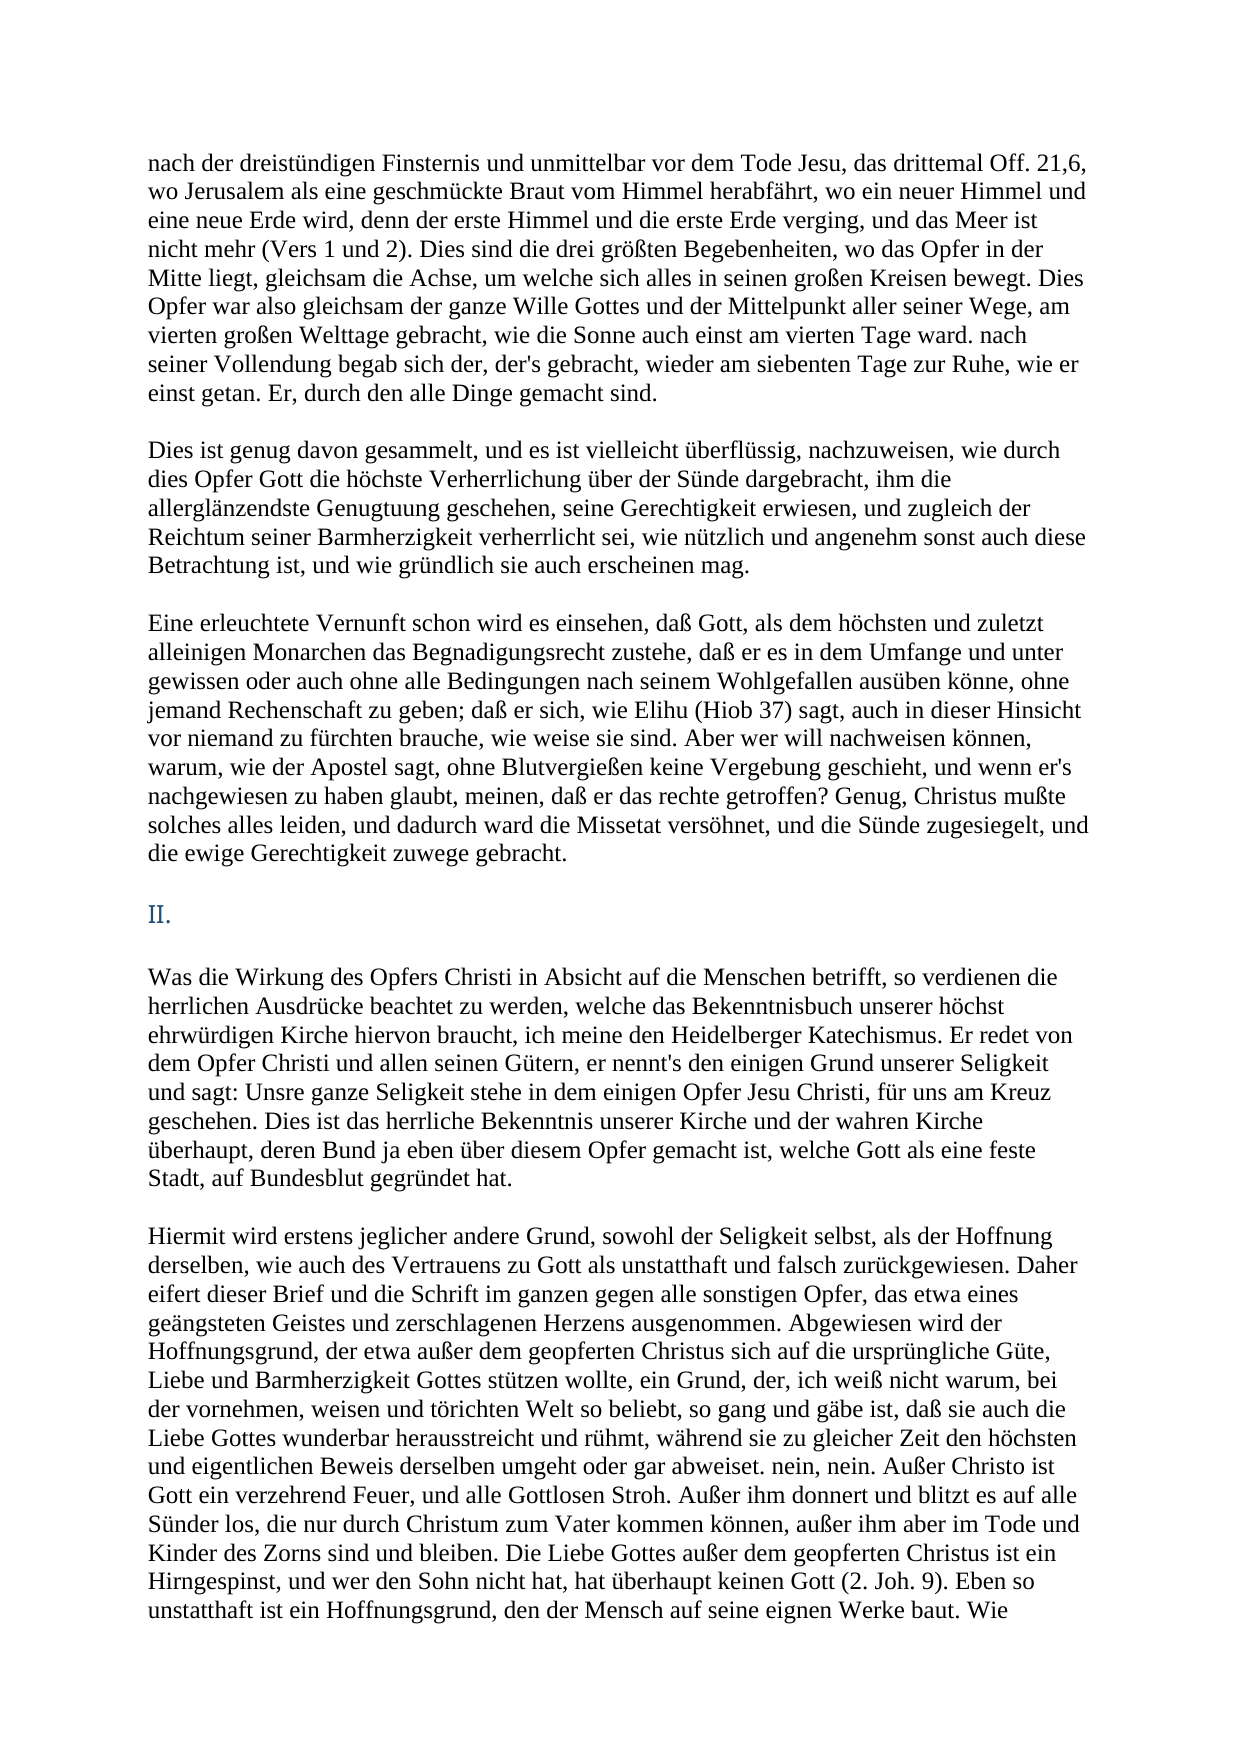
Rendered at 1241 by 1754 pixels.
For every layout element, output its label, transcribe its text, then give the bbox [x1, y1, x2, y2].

subtitle II. [148, 896, 1093, 930]
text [148, 1221, 1093, 1624]
text Dies ist genug davon gesammelt, und es ist vielleicht überflüssig, nachzuweisen, wie durch dies Opfer Gott die höchste Verherrlichung über der Sünde dargebracht, ihm die allerglänzendste Genugtuung geschehen, seine Gerechtigkeit erwiesen, und zugleich der Reichtum seiner Barmherzigkeit verherrlicht sei, wie nützlich und angenehm sonst auch diese Betrachtung ist, und wie gründlich sie auch erscheinen mag. [148, 436, 1093, 579]
text Was die Wirkung des Opfers Christi in Absicht auf die Menschen betrifft, so verdienen die herrlichen Ausdrücke beachtet zu werden, welche das Bekenntnisbuch unserer höchst ehrwürdigen Kirche hiervon braucht, ich meine den Heidelberger Katechismus. Er redet von dem Opfer Christi und allen seinen Gütern, er nennt's den einigen Grund unserer Seligkeit und sagt: Unsre ganze Seligkeit stehe in dem einigen Opfer Jesu Christi, für uns am Kreuz geschehen. Dies ist das herrliche Bekenntnis unserer Kirche und der wahren Kirche überhaupt, deren Bund ja eben über diesem Opfer gemacht ist, welche Gott als eine feste Stadt, auf Bundesblut gegründet hat. [148, 962, 1093, 1192]
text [148, 148, 1093, 406]
text Eine erleuchtete Vernunft schon wird es einsehen, daß Gott, als dem höchsten und zuletzt alleinigen Monarchen das Begnadigungsrecht zustehe, daß er es in dem Umfange und unter gewissen oder auch ohne alle Bedingungen nach seinem Wohlgefallen ausüben könne, ohne jemand Rechenschaft zu geben; daß er sich, wie Elihu (Hiob 37) sagt, auch in dieser Hinsicht vor niemand zu fürchten brauche, wie weise sie sind. Aber wer will nachweisen können, warum, wie der Apostel sagt, ohne Blutvergießen keine Vergebung geschieht, und wenn er's nachgewiesen zu haben glaubt, meinen, daß er das rechte getroffen? Genug, Christus mußte solches alles leiden, und dadurch ward die Missetat versöhnet, und die Sünde zugesiegelt, und die ewige Gerechtigkeit zuwege gebracht. [148, 608, 1093, 867]
